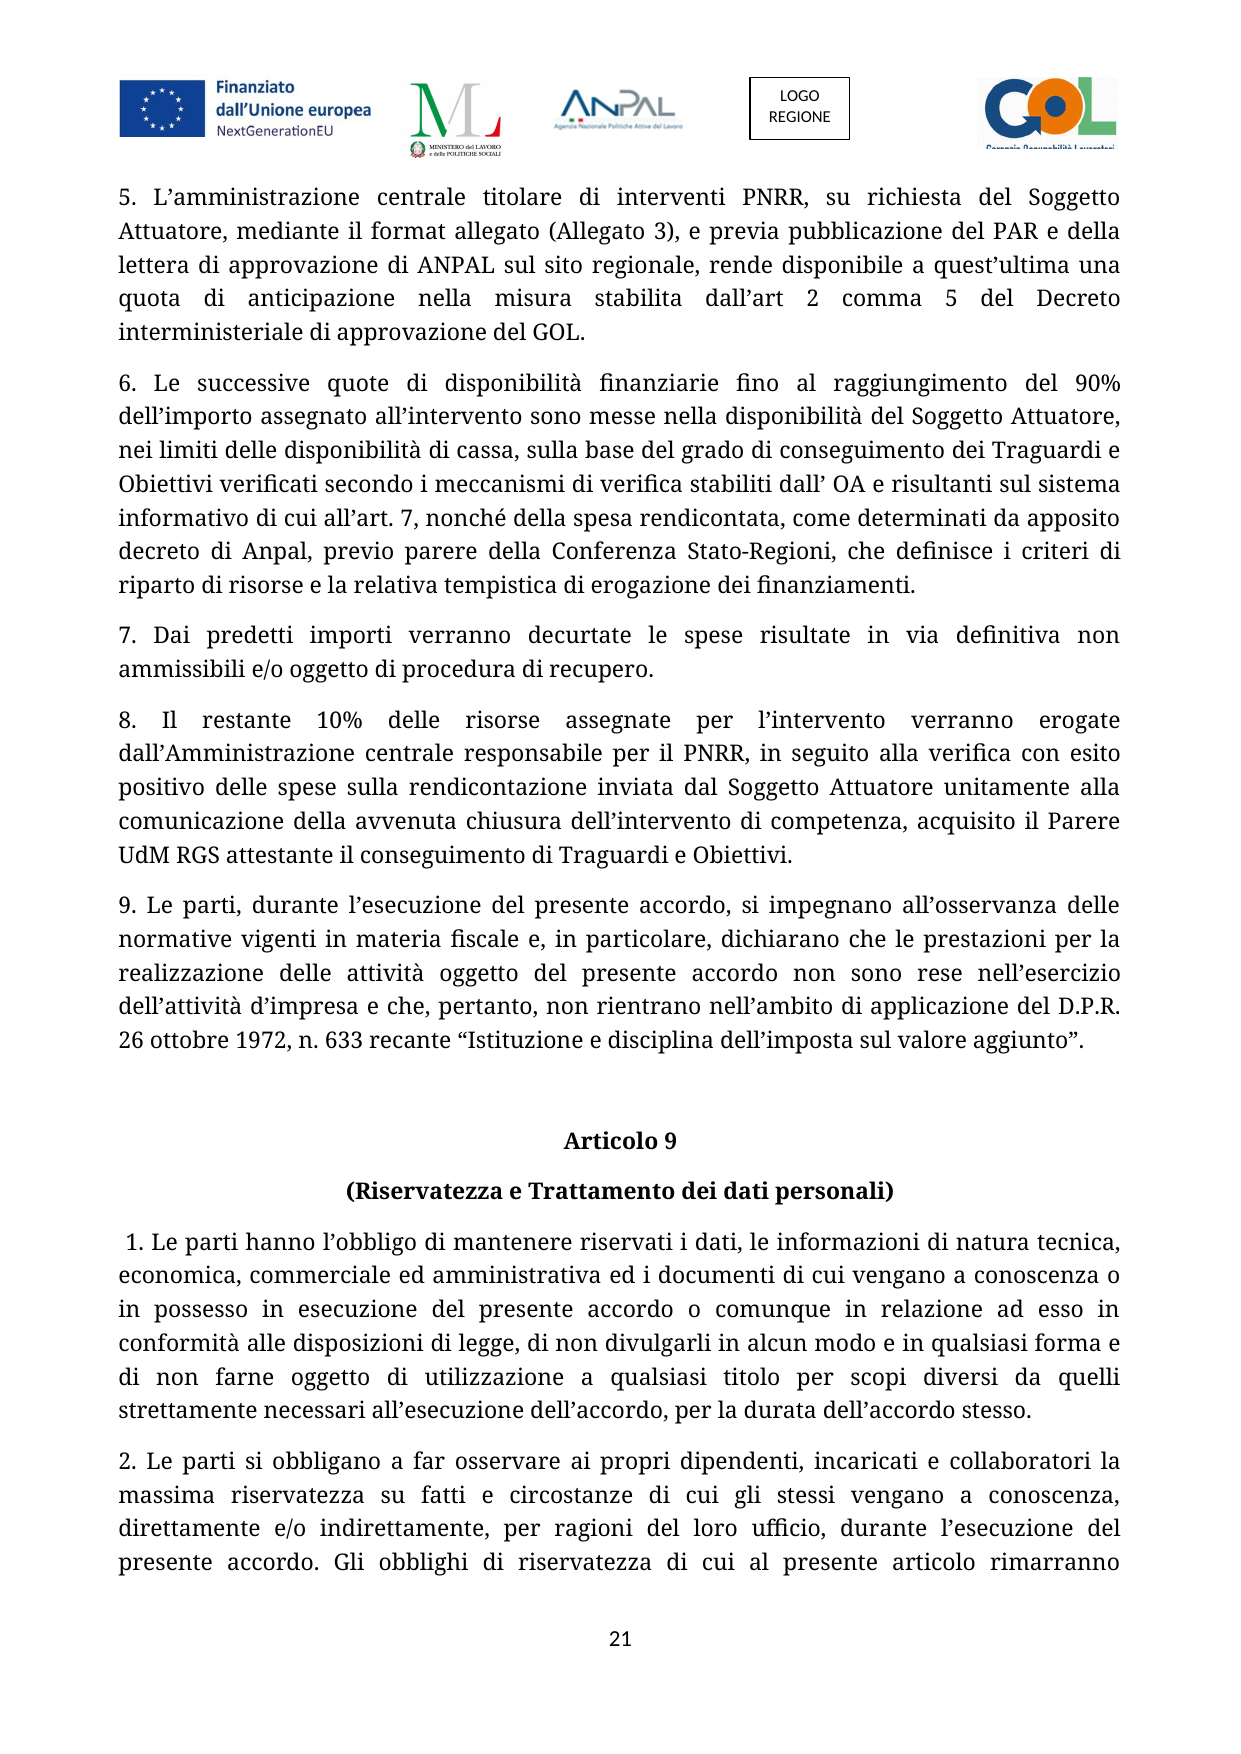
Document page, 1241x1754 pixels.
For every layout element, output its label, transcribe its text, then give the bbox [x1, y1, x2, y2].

text 5. L’amministrazione centrale titolare di interventi PNRR, su richiesta del Soggetto Attuatore, mediante il format allegato (Allegato 3), e previa pubblicazione del PAR e della lettera di approvazione di ANPAL sul sito regionale, rende disponibile a quest’ultima una quota di anticipazione nella misura stabilita dall’art 2 comma 5 del Decreto interministeriale di approvazione del GOL. [118, 181, 1122, 347]
text 6. Le successive quote di disponibilità finanziarie fino al raggiungimento del 90% dell’importo assegnato all’intervento sono messe nella disponibilità del Soggetto Attuatore, nei limiti delle disponibilità di cassa, sulla base del grado di conseguimento dei Traguardi e Obiettivi verificati secondo i meccanismi di verifica stabiliti dall’ OA e risultanti sul sistema informativo di cui all’art. 7, nonché della spesa rendicontata, come determinati da apposito decreto di Anpal, previo parere della Conferenza Stato-Regioni, che definisce i criteri di riparto di risorse e la relativa tempistica di erogazione dei finanziamenti. [118, 366, 1122, 600]
text 7. Dai predetti importi verranno decurtate le spese risultate in via definitiva non ammissibili e/o oggetto di procedura di recupero. [118, 619, 1122, 684]
picture [394, 73, 519, 178]
text Articolo 9 [118, 1125, 1122, 1156]
picture [118, 73, 375, 137]
picture [977, 77, 1118, 149]
text (Riservatezza e Trattamento dei dati personali) [118, 1175, 1122, 1206]
text 9. Le parti, durante l’esecuzione del presente accordo, si impegnano all’osservanza delle normative vigenti in materia fiscale e, in particolare, dichiarano che le prestazioni per la realizzazione delle attività oggetto del presente accordo non sono rese nell’esercizio dell’attività d’impresa e che, pertanto, non rientrano nell’ambito di applicazione del D.P.R. 26 ottobre 1972, n. 633 recante “Istituzione e disciplina dell’imposta sul valore aggiunto”. [118, 889, 1122, 1055]
picture [541, 73, 698, 148]
text 8. Il restante 10% delle risorse assegnate per l’intervento verranno erogate dall’Amministrazione centrale responsabile per il PNRR, in seguito alla verifica con esito positivo delle spese sulla rendicontazione inviata dal Soggetto Attuatore unitamente alla comunicazione della avvenuta chiusura dell’intervento di competenza, acquisito il Parere UdM RGS attestante il conseguimento di Traguardi e Obiettivi. [118, 703, 1122, 870]
text 1. Le parti hanno l’obbligo di mantenere riservati i dati, le informazioni di natura tecnica, economica, commerciale ed amministrativa ed i documenti di cui vengano a conoscenza o in possesso in esecuzione del presente accordo o comunque in relazione ad esso in conformità alle disposizioni di legge, di non divulgarli in alcun modo e in qualsiasi forma e di non farne oggetto di utilizzazione a qualsiasi titolo per scopi diversi da quelli strettamente necessari all’esecuzione dell’accordo, per la durata dell’accordo stesso. [118, 1226, 1122, 1426]
